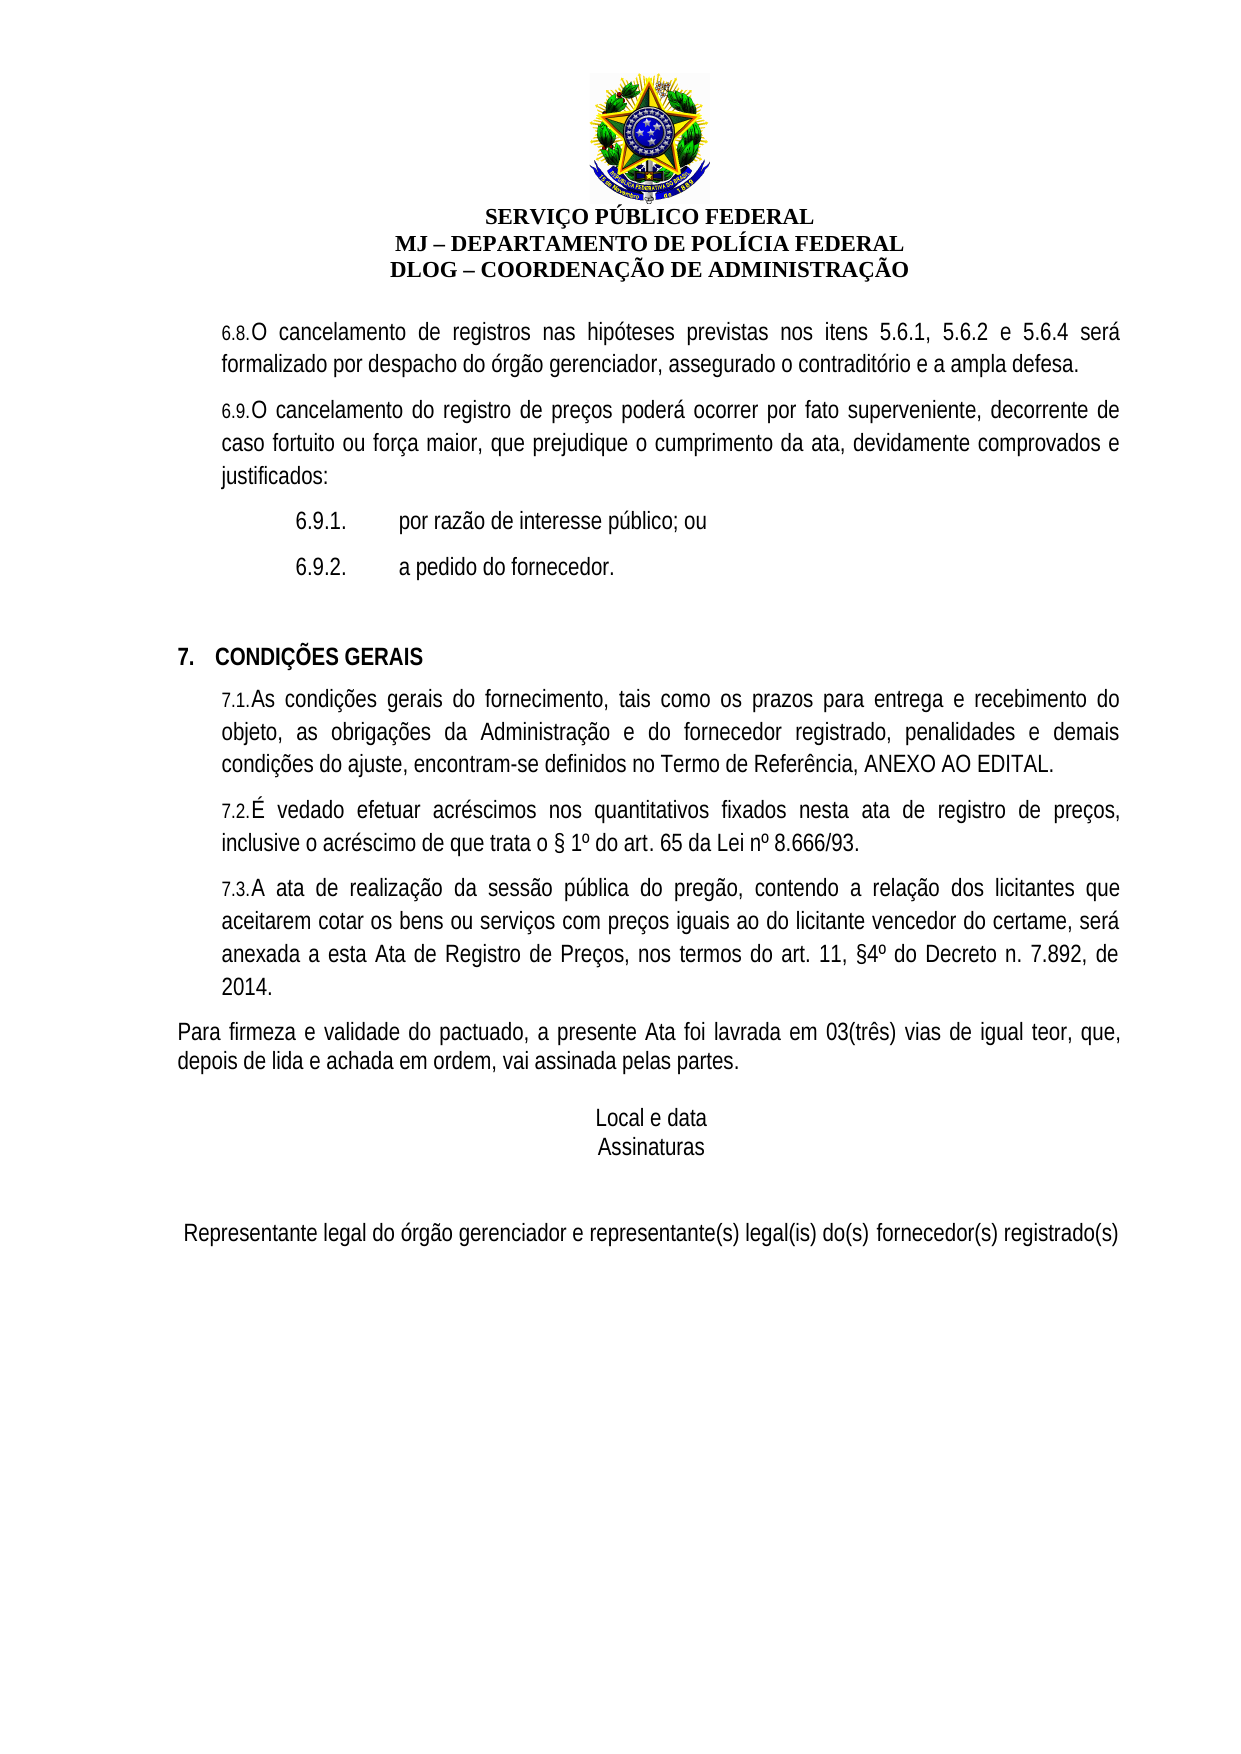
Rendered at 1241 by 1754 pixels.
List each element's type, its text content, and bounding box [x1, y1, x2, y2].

picture [589, 73, 710, 204]
list a pedido do fornecedor. [295, 552, 1122, 580]
list A ata de realização da sessão pública do pregão, contendo a relação dos licitantes que aceitarem cotar os bens ou serviços com preços iguais ao do licitante vencedor do certame, será anexada a esta Ata de Registro de Preços, nos termos do art. 11, §4º do Decreto n. 7.892, de 2014. [221, 873, 1122, 1001]
list As condições gerais do fornecimento, tais como os prazos para entrega e recebimento do objeto, as obrigações da Administração e do fornecedor registrado, penalidades e demais condições do ajuste, encontram-se definidos no Termo de Referência, ANEXO AO EDITAL. [221, 683, 1122, 778]
text Assinaturas [177, 1132, 1125, 1161]
list O cancelamento do registro de preços poderá ocorrer por fato superveniente, decorrente de caso fortuito ou força maior, que prejudique o cumprimento da ata, devidamente comprovados e justificados: [221, 395, 1122, 489]
text Para firmeza e validade do pactuado, a presente Ata foi lavrada em 03(três) vias de igual teor, que, depois de lida e achada em ordem, vai assinada pelas partes. [177, 1017, 1124, 1074]
text Representante legal do órgão gerenciador e representante(s) legal(is) do(s) fornecedor(s) registrado(s) [177, 1218, 1125, 1246]
list O cancelamento de registros nas hipóteses previstas nos itens 5.6.1, 5.6.2 e 5.6.4 será formalizado por despacho do órgão gerenciador, assegurado o contraditório e a ampla defesa. [221, 317, 1122, 378]
text Local e data [177, 1103, 1125, 1132]
list CONDIÇÕES GERAIS [177, 642, 1122, 671]
list por razão de interesse público; ou [295, 506, 1122, 535]
list É vedado efetuar acréscimos nos quantitativos fixados nesta ata de registro de preços, inclusive o acréscimo de que trata o § 1º do art. 65 da Lei nº 8.666/93. [221, 795, 1122, 856]
